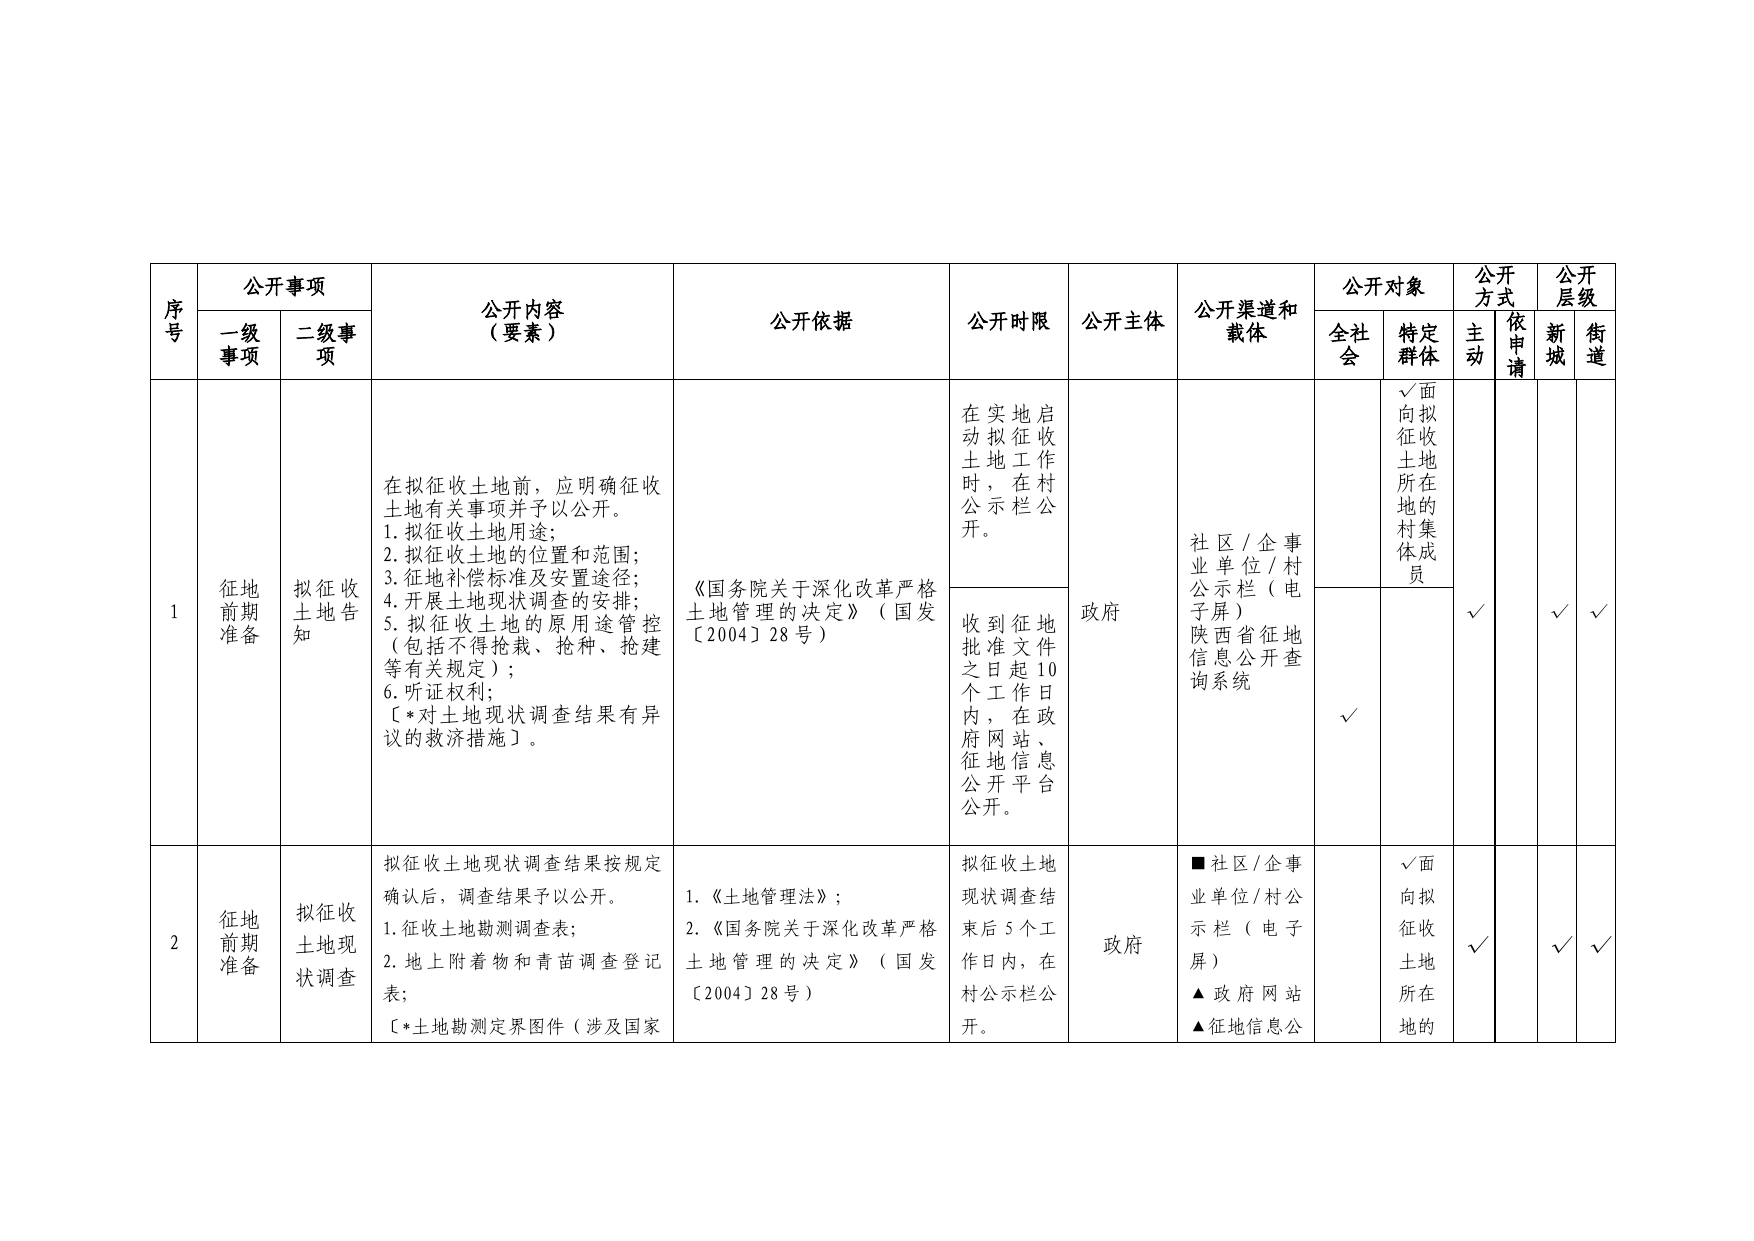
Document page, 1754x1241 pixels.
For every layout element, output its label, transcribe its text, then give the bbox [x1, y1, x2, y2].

table_cell 全社会 [1315, 311, 1383, 379]
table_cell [372, 846, 673, 1042]
table_cell 收到征地批准文件之日起10个工作日内，在政府网站、征地信息公开平台公开。 [950, 588, 1068, 845]
table_cell 1 [151, 380, 197, 845]
table_header 公开依据 [674, 264, 949, 379]
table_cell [950, 846, 1068, 1042]
table_header 公开时限 [950, 264, 1068, 379]
table_cell 政府 [1069, 846, 1177, 1042]
table_header 公开内容 （要素） [372, 264, 673, 379]
table_header 公开对象 [1315, 264, 1453, 309]
table_cell [1496, 846, 1537, 1042]
table_cell 特定群体 [1384, 311, 1453, 379]
table_cell 新城 [1535, 311, 1574, 379]
table_header 公开主体 [1069, 264, 1177, 379]
table_cell 《国务院关于深化改革严格土地管理的决定》（国发〔2004〕28号） [674, 380, 949, 845]
table_cell 政府 [1069, 380, 1177, 845]
table_header 公开事项 [198, 264, 371, 309]
table_cell 社区/企事业单位/村公示栏（电子屏） 陕西省征地信息公开查询系统 [1178, 380, 1314, 845]
table_header 公开方式 [1454, 264, 1537, 309]
table_cell 2 [151, 846, 197, 1042]
table_cell 拟征收土地告知 [281, 380, 371, 845]
table_cell √ [1454, 380, 1494, 845]
table_cell 街道 [1575, 311, 1615, 379]
table_cell 征地前期准备 [198, 846, 280, 1042]
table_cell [674, 846, 949, 1042]
table_cell [1315, 846, 1380, 1042]
table_cell √面向拟征收土地所在地的村集体成员 [1381, 380, 1453, 587]
table_cell √ [1577, 846, 1615, 1042]
table_header 序 号 [151, 264, 197, 379]
table_cell 二级事项 [281, 311, 371, 379]
table_cell √ [1538, 380, 1576, 845]
table_header 公开层级 [1538, 264, 1615, 309]
table_cell [1315, 380, 1380, 587]
table_cell 征地前期准备 [198, 380, 280, 845]
table_cell √面向拟征收土地所在地的村集体成员 [1381, 846, 1453, 1042]
table_cell 拟征收土地现状调查 [281, 846, 371, 1042]
table_cell √ [1538, 846, 1576, 1042]
table_cell 在拟征收土地前，应明确征收土地有关事项并予以公开。 1.拟征收土地用途； 2.拟征收土地的位置和范围； 3.征地补偿标准及安置途径； 4.开展土地现状调查的安排； 5.拟征收土地的原用途管控（包括不得抢栽、抢种、抢建等有关规定）； 6.听证权利； 〔*对土地现状调查结果有异议的救济措施〕。 [372, 380, 673, 845]
table_cell 一级事项 [198, 311, 280, 379]
table_header 公开渠道和载体 [1178, 264, 1314, 379]
table_cell √ [1577, 380, 1615, 845]
table_cell 主动 [1454, 311, 1494, 379]
table_cell [1496, 380, 1537, 845]
table_cell √ [1315, 588, 1380, 845]
table_cell 在实地启动拟征收土地工作时，在村公示栏公开。 [950, 380, 1068, 587]
table_cell [1381, 588, 1453, 845]
table_cell √ [1454, 846, 1494, 1042]
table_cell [1178, 846, 1314, 1042]
table_cell 依申请 [1496, 311, 1534, 379]
